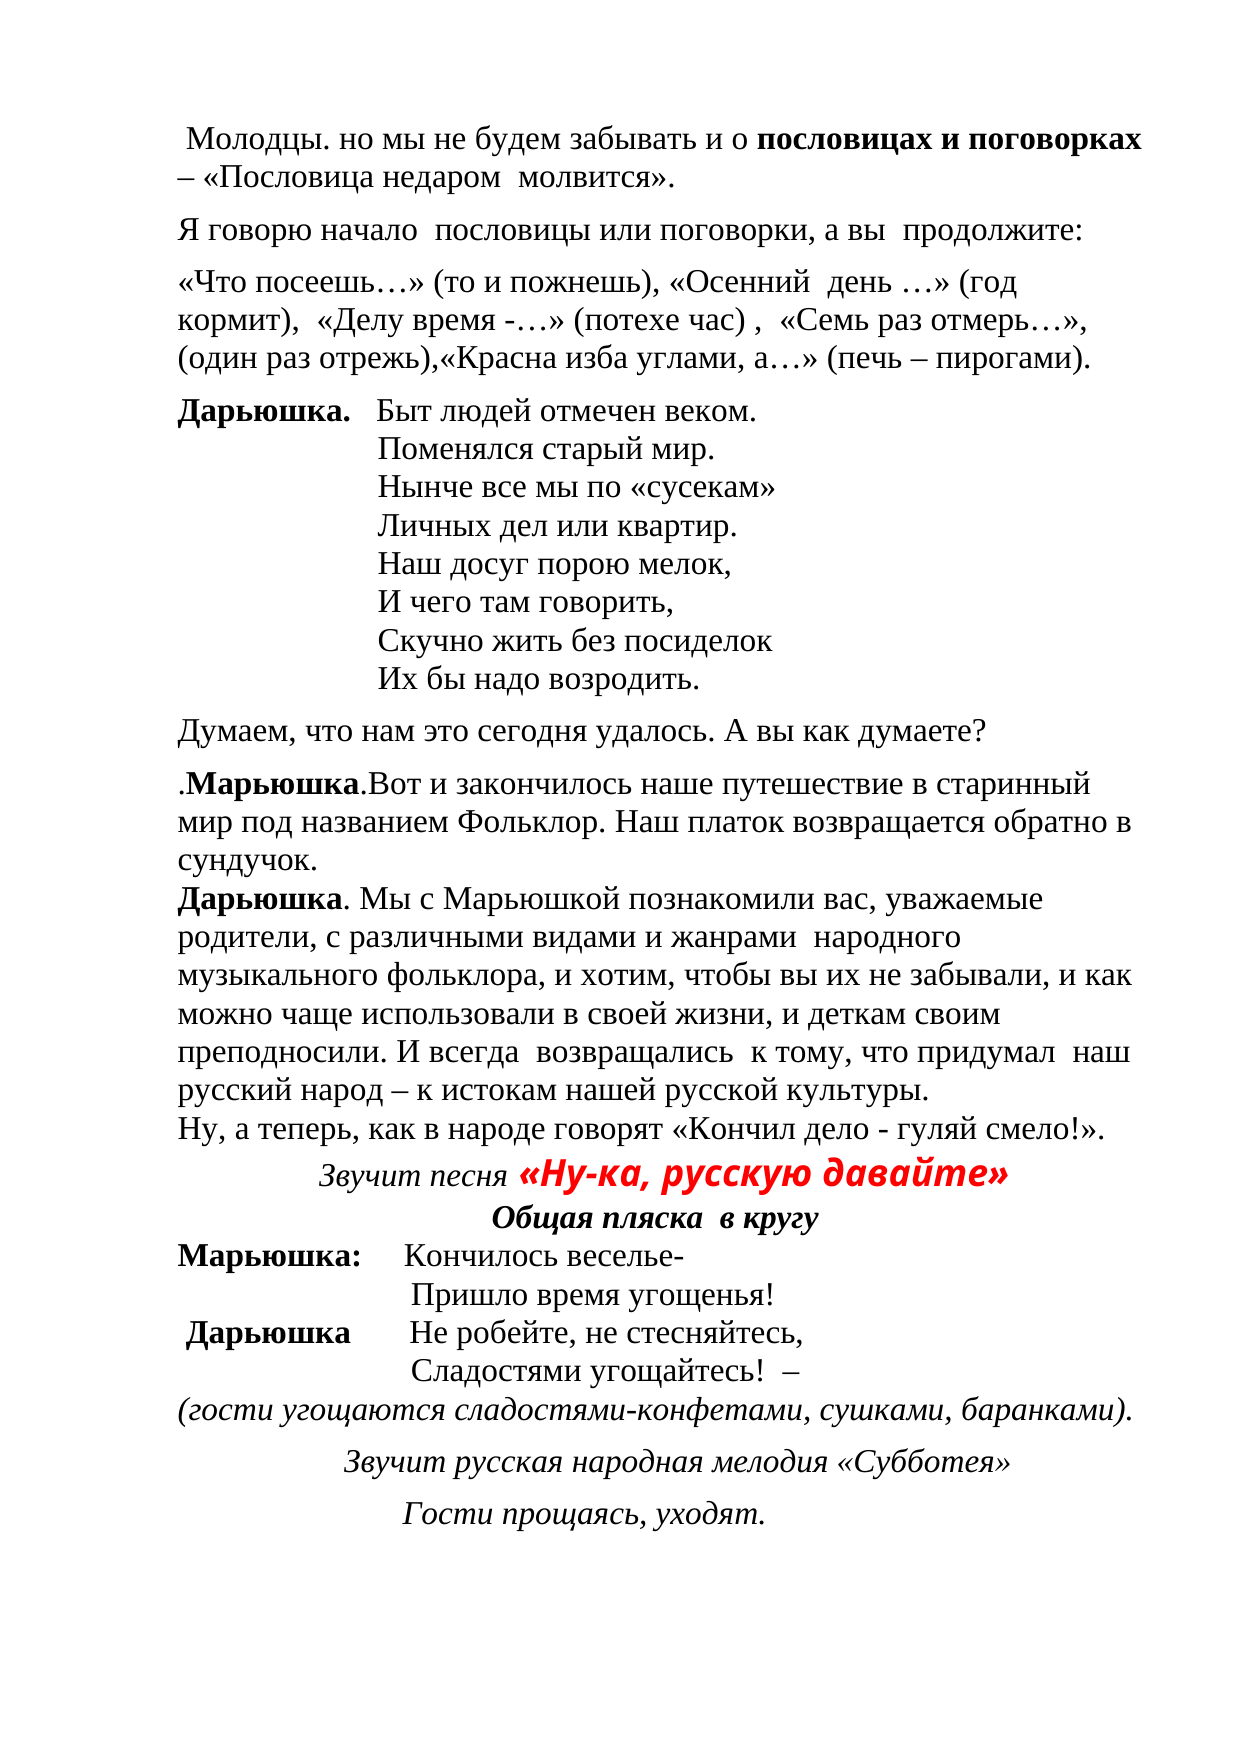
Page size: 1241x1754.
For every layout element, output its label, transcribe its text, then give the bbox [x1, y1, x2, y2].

text Марьюшка: Кончилось веселье- [177, 1236, 1152, 1274]
text Скучно жить без посиделок [177, 620, 1152, 658]
text Личных дел или квартир. [177, 505, 1152, 543]
text Думаем, что нам это сегодня удалось. А вы как думаете? [177, 711, 1152, 749]
text Пришло время угощенья! [177, 1274, 1152, 1312]
text Звучит русская народная мелодия «Субботея» [177, 1441, 1152, 1479]
text Нынче все мы по «сусекам» [177, 467, 1152, 505]
text Дарьюшка. Мы с Марьюшкой познакомили вас, уважаемые родители, с различными видами и жанрами народного [177, 878, 1152, 954]
text Сладостями угощайтесь! – [177, 1351, 1152, 1389]
text Звучит песня «Ну-ка, русскую давайте» [177, 1146, 1152, 1197]
text Гости прощаясь, уходят. [177, 1493, 1152, 1532]
text «Что посеешь…» (то и пожнешь), «Осенний день …» (год кормит), «Делу время -…» (потехе час) , «Семь раз отмерь…», (один раз отрежь),«Красна изба углами, а…» (печь – пирогами). [177, 261, 1152, 376]
text И чего там говорить, [177, 582, 1152, 620]
text Дарьюшка Не робейте, не стесняйтесь, [177, 1312, 1152, 1351]
text (гости угощаются сладостями-конфетами, сушками, баранками). [177, 1389, 1152, 1427]
text Их бы надо возродить. [177, 658, 1152, 697]
text Молодцы. но мы не будем забывать и о пословицах и поговорках – «Пословица недаром молвится». [177, 118, 1152, 195]
text .Марьюшка.Вот и закончилось наше путешествие в старинный мир под названием Фольклор. Наш платок возвращается обратно в сундучок. [177, 763, 1152, 878]
text Ну, а теперь, как в народе говорят «Кончил дело - гуляй смело!». [177, 1108, 1152, 1146]
text Наш досуг порою мелок, [177, 543, 1152, 582]
text Общая пляска в кругу [177, 1197, 1152, 1236]
text музыкального фольклора, и хотим, чтобы вы их не забывали, и как можно чаще использовали в своей жизни, и деткам своим преподносили. И всегда возвращались к тому, что придумал наш русский народ – к истокам нашей русской культуры. [177, 954, 1152, 1108]
text Я говорю начало пословицы или поговорки, а вы продолжите: [177, 209, 1152, 247]
text Дарьюшка. Быт людей отмечен веком. [177, 390, 1152, 428]
text Поменялся старый мир. [177, 428, 1152, 467]
